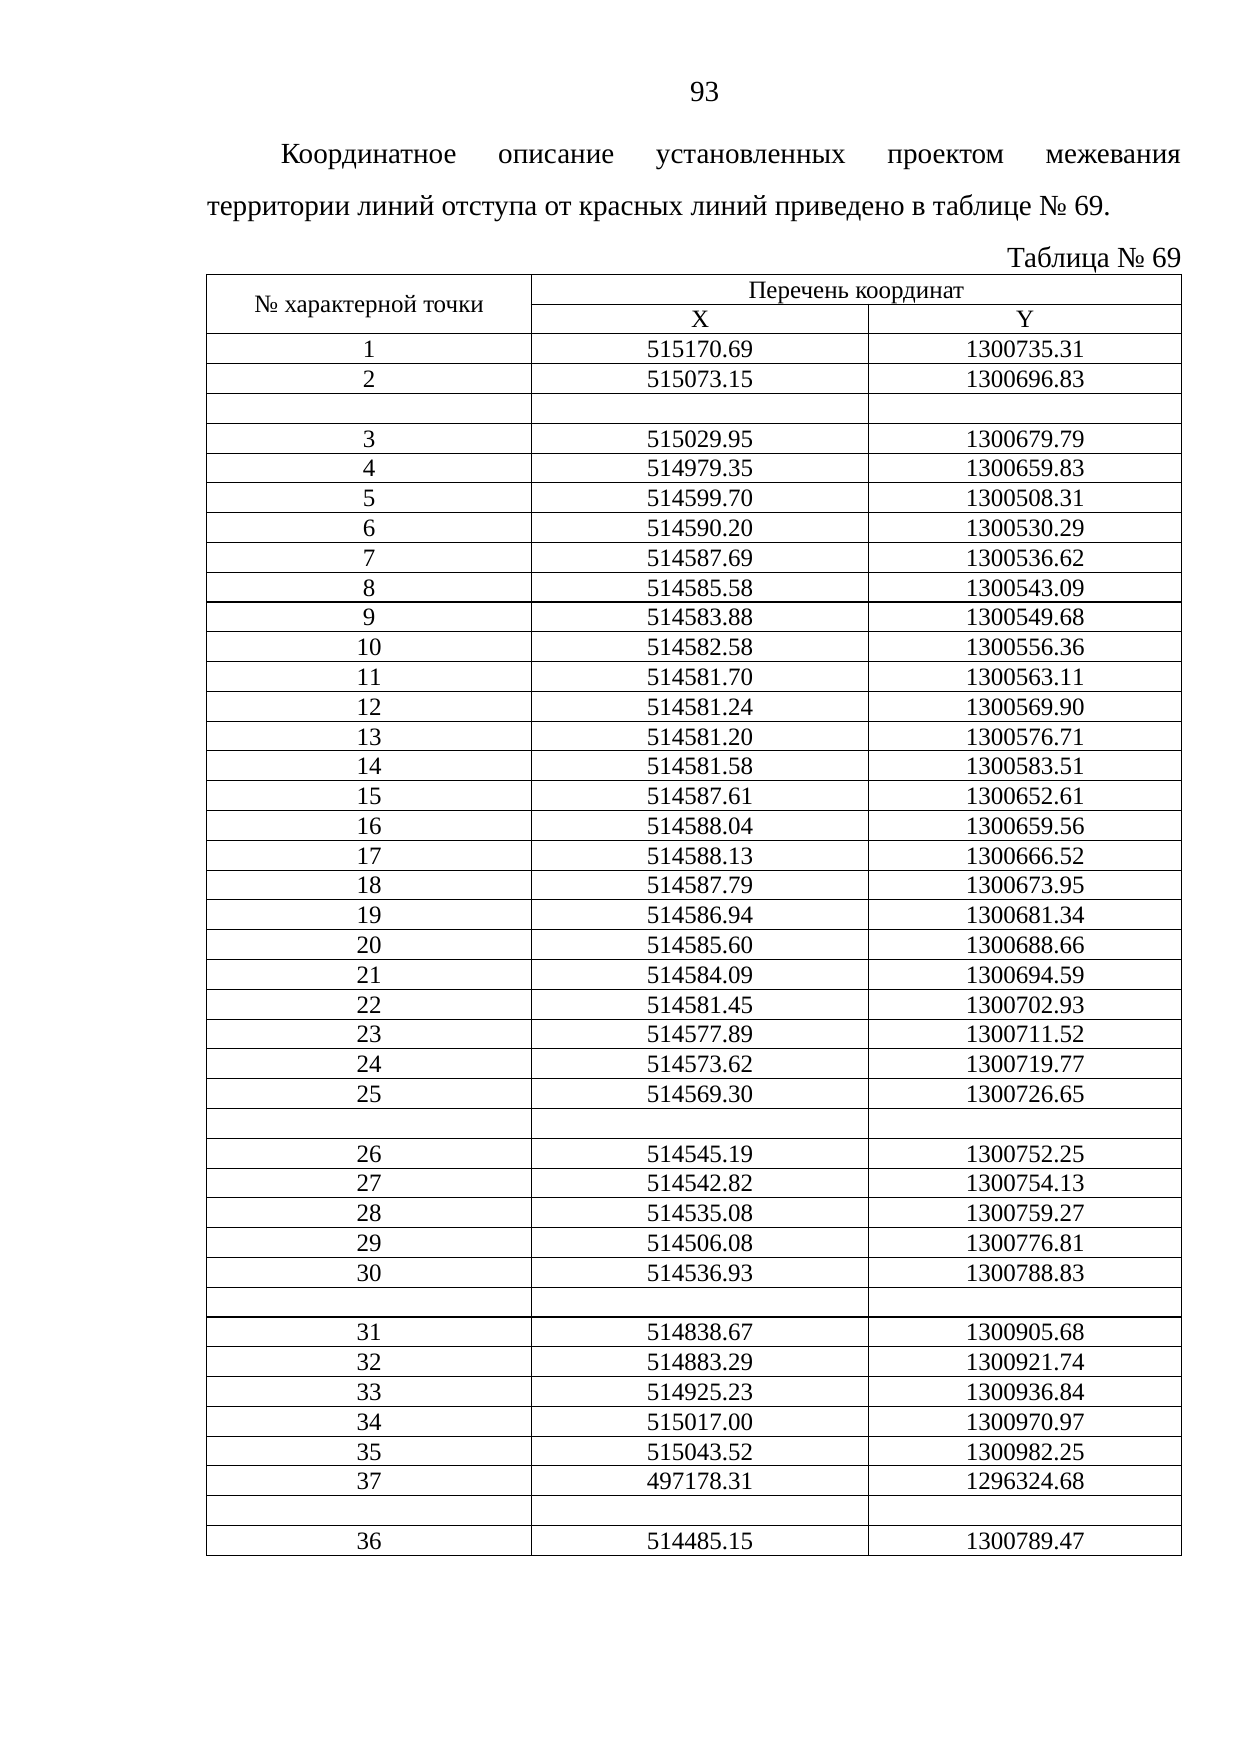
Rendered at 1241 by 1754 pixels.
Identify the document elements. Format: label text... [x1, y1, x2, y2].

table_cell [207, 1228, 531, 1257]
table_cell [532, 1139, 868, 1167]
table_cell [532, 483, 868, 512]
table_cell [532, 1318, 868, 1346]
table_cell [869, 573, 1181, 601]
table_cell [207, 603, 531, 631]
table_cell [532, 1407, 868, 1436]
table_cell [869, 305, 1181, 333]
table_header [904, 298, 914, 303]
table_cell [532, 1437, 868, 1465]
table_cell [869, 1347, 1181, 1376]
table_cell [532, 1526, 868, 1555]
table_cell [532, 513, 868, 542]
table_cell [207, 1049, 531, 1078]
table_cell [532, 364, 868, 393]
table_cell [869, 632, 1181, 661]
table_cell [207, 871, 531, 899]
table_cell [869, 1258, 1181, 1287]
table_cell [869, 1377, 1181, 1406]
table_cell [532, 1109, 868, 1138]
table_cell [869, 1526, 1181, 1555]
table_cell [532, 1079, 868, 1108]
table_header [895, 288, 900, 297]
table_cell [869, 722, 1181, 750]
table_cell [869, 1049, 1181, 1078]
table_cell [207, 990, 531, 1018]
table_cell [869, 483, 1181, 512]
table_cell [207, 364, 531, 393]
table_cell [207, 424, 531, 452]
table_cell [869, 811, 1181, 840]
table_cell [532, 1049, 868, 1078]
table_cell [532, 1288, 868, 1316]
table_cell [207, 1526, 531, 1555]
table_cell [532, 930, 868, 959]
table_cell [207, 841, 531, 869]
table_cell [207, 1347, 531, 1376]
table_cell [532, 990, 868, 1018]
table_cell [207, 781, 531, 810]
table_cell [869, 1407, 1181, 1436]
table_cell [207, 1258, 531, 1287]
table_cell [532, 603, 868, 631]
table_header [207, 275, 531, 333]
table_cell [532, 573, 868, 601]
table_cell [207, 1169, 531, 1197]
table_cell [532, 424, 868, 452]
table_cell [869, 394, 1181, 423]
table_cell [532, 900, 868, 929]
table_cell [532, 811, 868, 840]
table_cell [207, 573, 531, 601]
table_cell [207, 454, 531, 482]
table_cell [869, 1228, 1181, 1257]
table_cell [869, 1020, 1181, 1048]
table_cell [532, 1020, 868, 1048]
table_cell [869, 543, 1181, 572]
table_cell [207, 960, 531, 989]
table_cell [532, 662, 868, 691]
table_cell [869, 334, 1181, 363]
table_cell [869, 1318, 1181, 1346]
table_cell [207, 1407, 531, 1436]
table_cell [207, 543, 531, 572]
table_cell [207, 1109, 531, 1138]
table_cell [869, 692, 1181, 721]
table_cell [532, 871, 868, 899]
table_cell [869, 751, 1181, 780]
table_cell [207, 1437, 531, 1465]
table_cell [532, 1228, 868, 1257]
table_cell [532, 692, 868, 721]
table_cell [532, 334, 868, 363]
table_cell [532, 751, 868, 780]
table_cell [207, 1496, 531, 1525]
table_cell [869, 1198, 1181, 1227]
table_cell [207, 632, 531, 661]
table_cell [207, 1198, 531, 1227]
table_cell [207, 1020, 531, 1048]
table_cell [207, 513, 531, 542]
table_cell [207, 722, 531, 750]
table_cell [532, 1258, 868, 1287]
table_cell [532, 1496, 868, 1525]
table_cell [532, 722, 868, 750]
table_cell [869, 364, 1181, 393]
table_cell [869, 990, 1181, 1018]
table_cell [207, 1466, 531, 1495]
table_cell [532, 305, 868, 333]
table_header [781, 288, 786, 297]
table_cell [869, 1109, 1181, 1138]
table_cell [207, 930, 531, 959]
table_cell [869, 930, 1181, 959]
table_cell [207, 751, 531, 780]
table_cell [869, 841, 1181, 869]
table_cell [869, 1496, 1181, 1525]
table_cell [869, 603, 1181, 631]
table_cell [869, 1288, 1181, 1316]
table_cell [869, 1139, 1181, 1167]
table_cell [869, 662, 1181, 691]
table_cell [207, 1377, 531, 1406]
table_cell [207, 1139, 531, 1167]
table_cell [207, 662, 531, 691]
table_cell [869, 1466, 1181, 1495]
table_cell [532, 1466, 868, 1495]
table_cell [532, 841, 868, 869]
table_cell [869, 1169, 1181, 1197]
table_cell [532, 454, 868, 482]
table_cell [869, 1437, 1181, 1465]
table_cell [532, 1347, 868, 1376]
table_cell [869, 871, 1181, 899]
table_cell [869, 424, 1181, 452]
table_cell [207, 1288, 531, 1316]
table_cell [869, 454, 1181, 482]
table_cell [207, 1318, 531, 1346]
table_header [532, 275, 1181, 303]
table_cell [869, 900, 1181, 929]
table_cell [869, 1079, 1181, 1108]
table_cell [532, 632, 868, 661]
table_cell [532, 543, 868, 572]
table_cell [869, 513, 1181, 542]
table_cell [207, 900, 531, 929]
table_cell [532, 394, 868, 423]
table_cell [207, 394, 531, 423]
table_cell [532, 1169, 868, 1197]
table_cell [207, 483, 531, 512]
text Таблица № 69 [207, 240, 1181, 274]
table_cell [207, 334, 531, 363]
text Координатное описание установленных проектом межевания территории линий отступа от красных линий приведено в таблице № 69. [207, 136, 1181, 222]
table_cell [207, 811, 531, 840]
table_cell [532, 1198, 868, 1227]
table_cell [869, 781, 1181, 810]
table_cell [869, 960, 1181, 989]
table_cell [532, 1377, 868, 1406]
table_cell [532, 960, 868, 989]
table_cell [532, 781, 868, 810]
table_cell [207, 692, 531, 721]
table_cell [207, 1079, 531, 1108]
